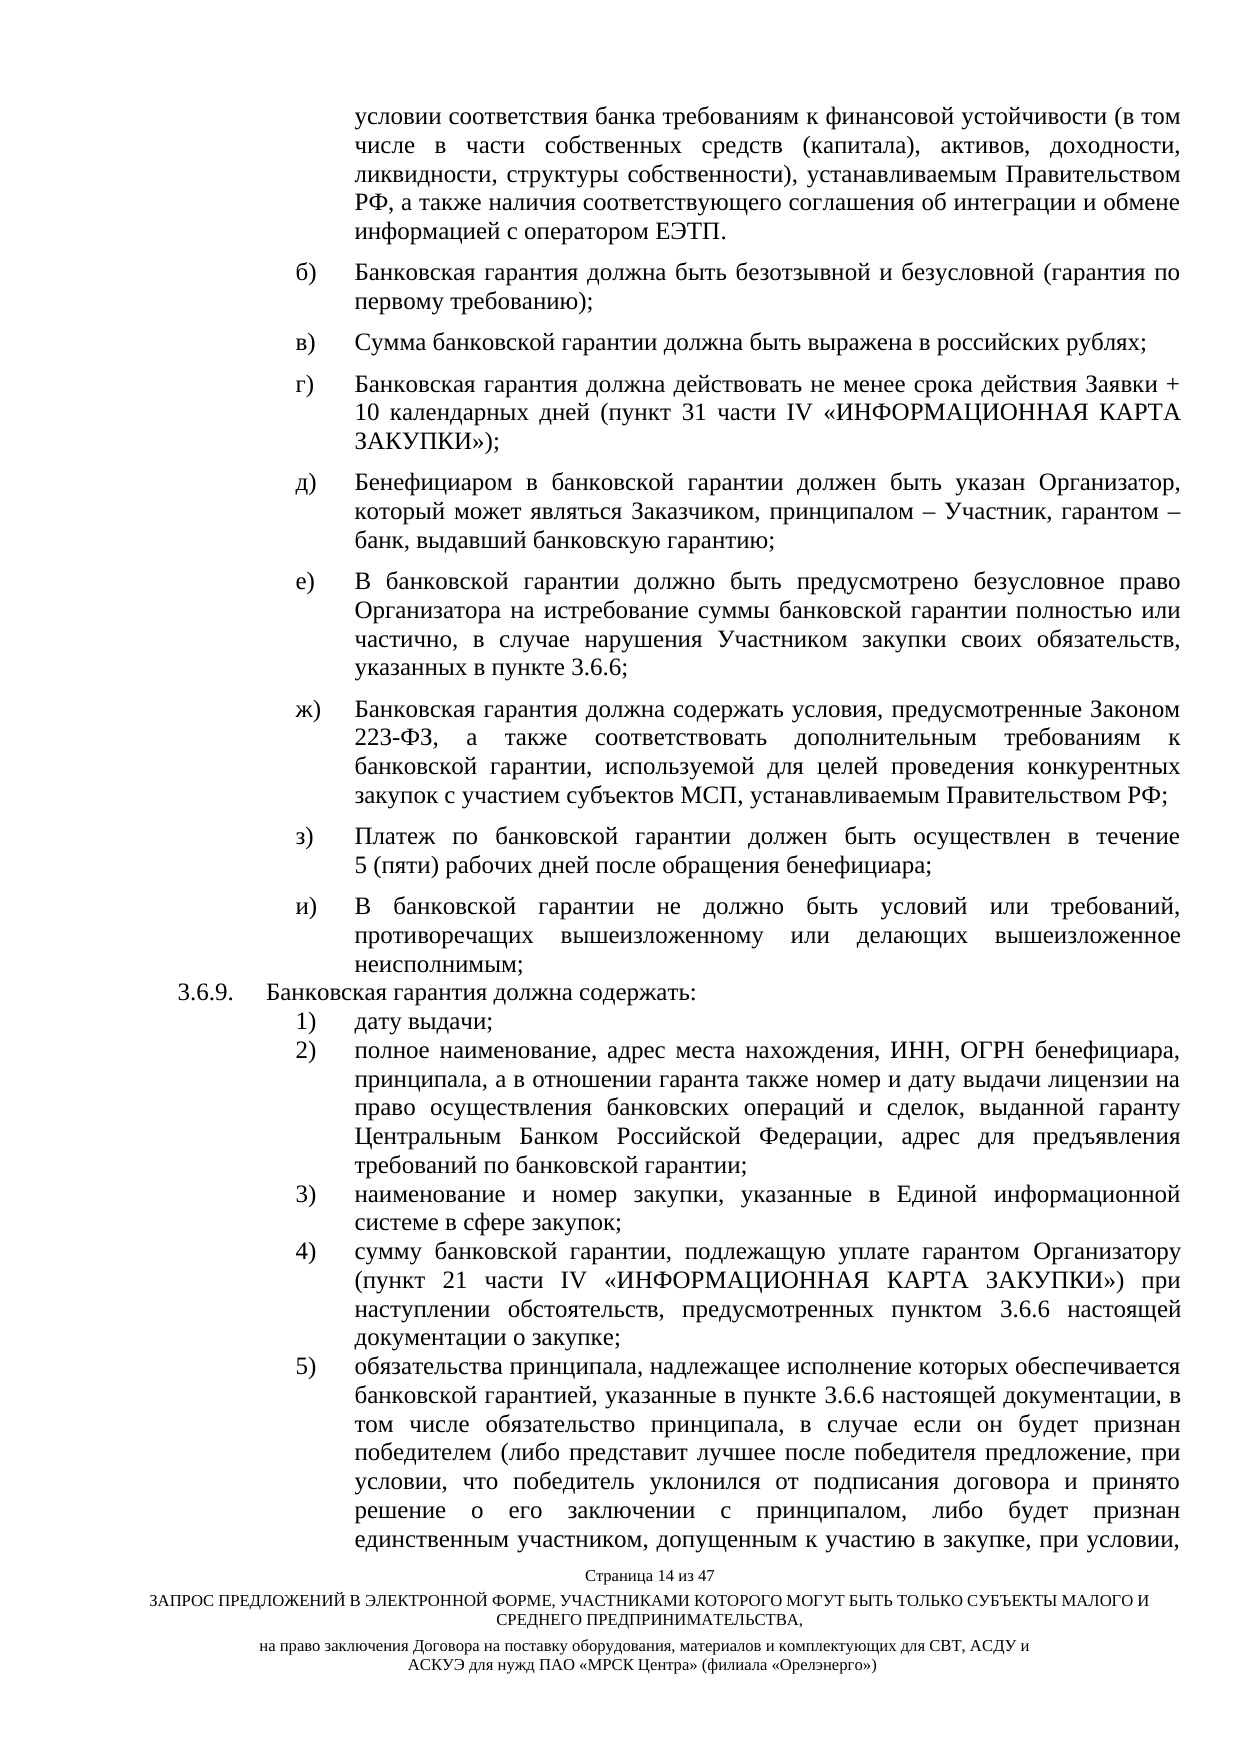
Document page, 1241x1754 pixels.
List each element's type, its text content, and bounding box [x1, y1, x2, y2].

list В банковской гарантии не должно быть условий или требований, противоречащих вышеизложенному или делающих вышеизложенное неисполнимым; [295, 891, 1181, 977]
list дату выдачи; [295, 1006, 1181, 1035]
list Бенефициаром в банковской гарантии должен быть указан Организатор, который может являться Заказчиком, принципалом – Участник, гарантом – банк, выдавший банковскую гарантию; [295, 467, 1181, 554]
list наименование и номер закупки, указанные в Единой информационной системе в сфере закупок; [295, 1179, 1181, 1236]
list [295, 1351, 1181, 1552]
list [295, 101, 1181, 245]
list Банковская гарантия должна содержать условия, предусмотренные Законом 223-ФЗ, а также соответствовать дополнительным требованиям к банковской гарантии, используемой для целей проведения конкурентных закупок с участием субъектов МСП, устанавливаемым Правительством РФ; [295, 694, 1181, 809]
list В банковской гарантии должно быть предусмотрено безусловное право Организатора на истребование суммы банковской гарантии полностью или частично, в случае нарушения Участником закупки своих обязательств, указанных в пункте 3.6.6; [295, 566, 1181, 681]
list полное наименование, адрес места нахождения, ИНН, ОГРН бенефициара, принципала, а в отношении гаранта также номер и дату выдачи лицензии на право осуществления банковских операций и сделок, выданной гаранту Центральным Банком Российской Федерации, адрес для предъявления требований по банковской гарантии; [295, 1035, 1181, 1179]
list Сумма банковской гарантии должна быть выражена в российских рублях; [295, 327, 1181, 356]
list Банковская гарантия должна действовать не менее срока действия Заявки + 10 календарных дней (пункт 31 части IV «ИНФОРМАЦИОННАЯ КАРТА ЗАКУПКИ»); [295, 369, 1181, 455]
list Банковская гарантия должна быть безотзывной и безусловной (гарантия по первому требованию); [295, 257, 1181, 315]
subtitle Банковская гарантия должна содержать: [118, 977, 1181, 1006]
list Платеж по банковской гарантии должен быть осуществлен в течение 5 (пяти) рабочих дней после обращения бенефициара; [295, 821, 1181, 879]
list сумму банковской гарантии, подлежащую уплате гарантом Организатору (пункт 21 части IV «ИНФОРМАЦИОННАЯ КАРТА ЗАКУПКИ») при наступлении обстоятельств, предусмотренных пунктом 3.6.6 настоящей документации о закупке; [295, 1236, 1181, 1351]
